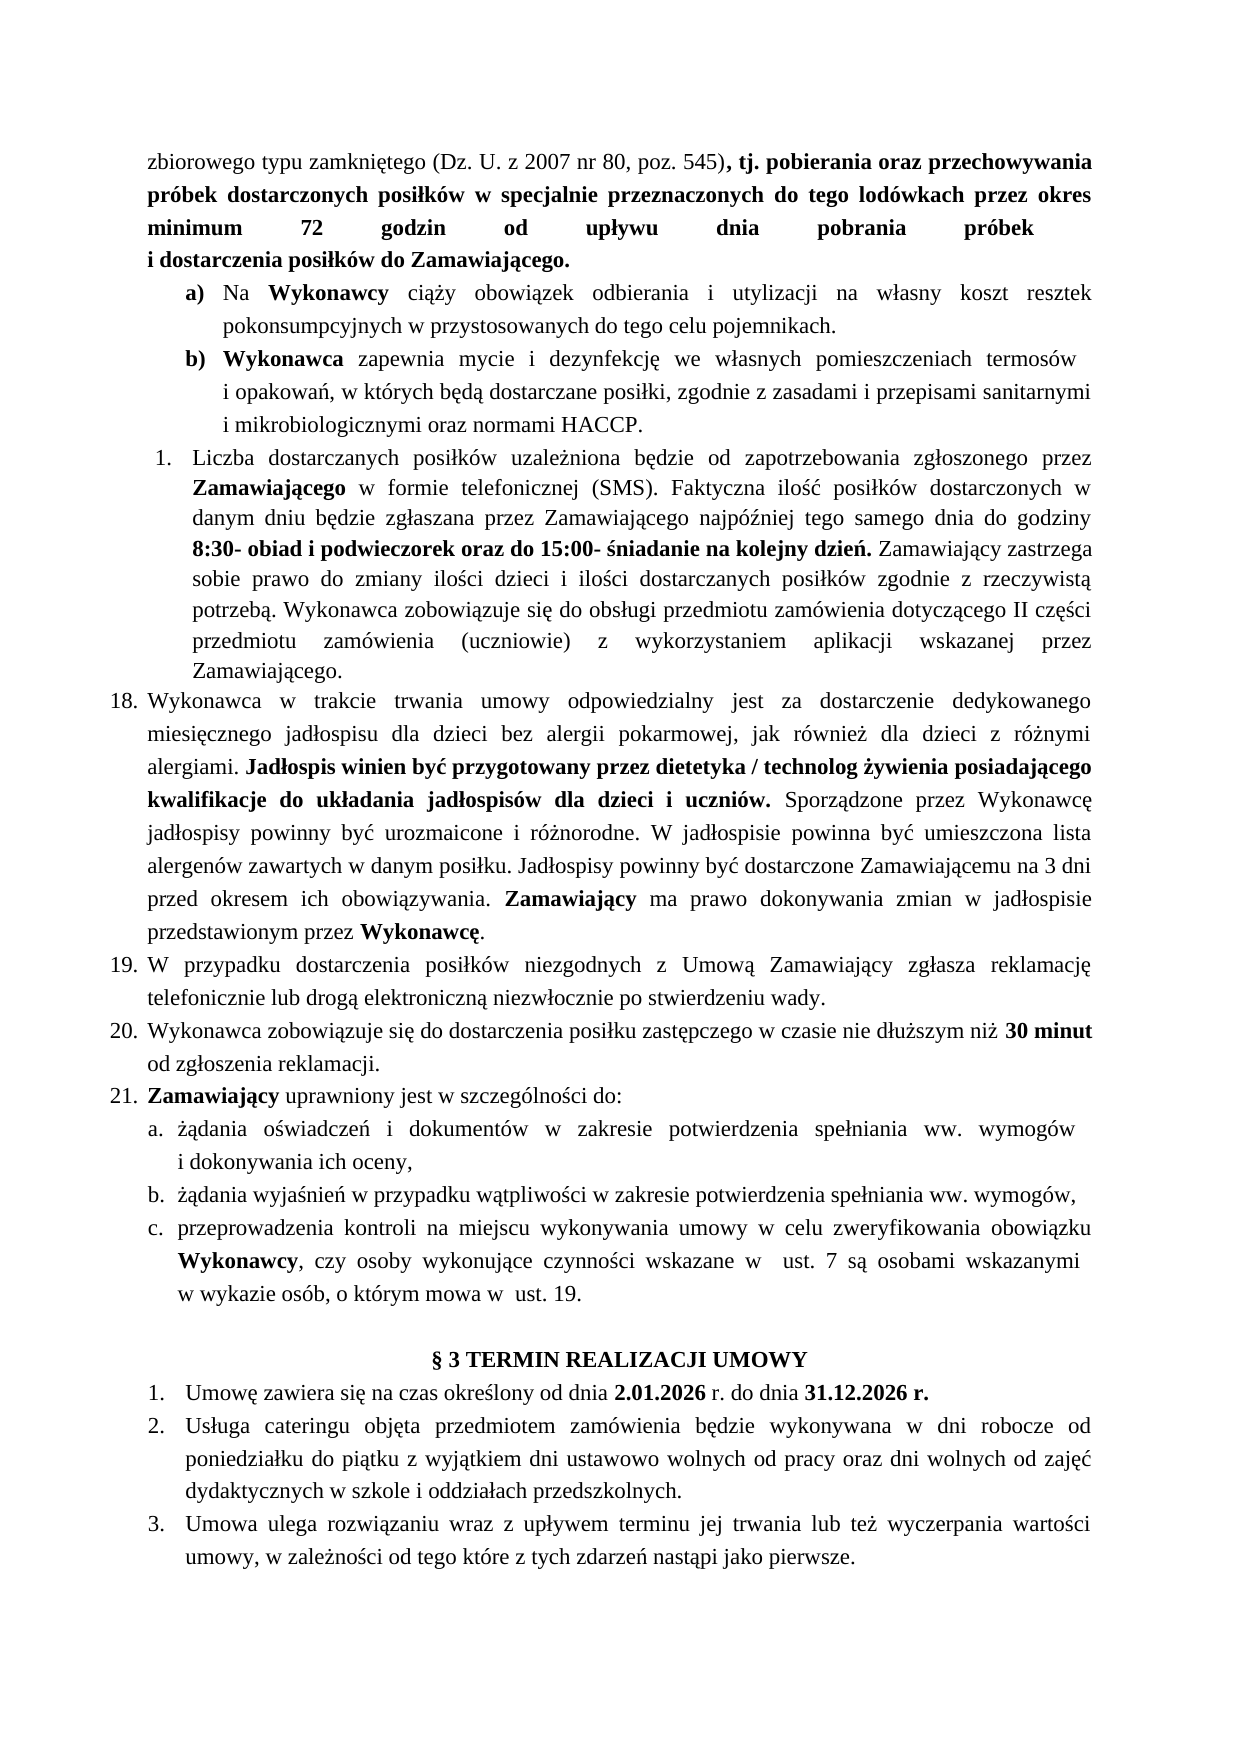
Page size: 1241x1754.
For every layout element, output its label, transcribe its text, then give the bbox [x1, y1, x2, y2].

list Wykonawca w trakcie trwania umowy odpowiedzialny jest za dostarczenie dedykowanego miesięcznego jadłospisu dla dzieci bez alergii pokarmowej, jak również dla dzieci z różnymi alergiami. Jadłospis winien być przygotowany przez dietetyka / technolog żywienia posiadającego kwalifikacje do układania jadłospisów dla dzieci i uczniów. Sporządzone przez Wykonawcę jadłospisy powinny być urozmaicone i różnorodne. W jadłospisie powinna być umieszczona lista alergenów zawartych w danym posiłku. Jadłospisy powinny być dostarczone Zamawiającemu na 3 dni przed okresem ich obowiązywania. Zamawiający ma prawo dokonywania zmian w jadłospisie przedstawionym przez Wykonawcę. [109, 688, 1093, 944]
list przeprowadzenia kontroli na miejscu wykonywania umowy w celu zweryfikowania obowiązku Wykonawcy, czy osoby wykonujące czynności wskazane w ust. 7 są osobami wskazanymi w wykazie osób, o którym mowa w ust. 19. [148, 1214, 1093, 1306]
list żądania oświadczeń i dokumentów w zakresie potwierdzenia spełniania ww. wymogów i dokonywania ich oceny, [148, 1116, 1093, 1175]
text § 3 TERMIN REALIZACJI UMOWY [147, 1346, 1093, 1372]
list Umowa ulega rozwiązaniu wraz z upływem terminu jej trwania lub też wyczerpania wartości umowy, w zależności od tego które z tych zdarzeń nastąpi jako pierwsze. [148, 1511, 1093, 1570]
list Umowę zawiera się na czas określony od dnia 2.01.2026 r. do dnia 31.12.2026 r. [148, 1379, 1093, 1405]
list Wykonawca zobowiązuje się do dostarczenia posiłku zastępczego w czasie nie dłuższym niż 30 minut od zgłoszenia reklamacji. [109, 1017, 1093, 1076]
list Wykonawca zapewnia mycie i dezynfekcję we własnych pomieszczeniach termosów i opakowań, w których będą dostarczane posiłki, zgodnie z zasadami i przepisami sanitarnymi i mikrobiologicznymi oraz normami HACCP. [185, 345, 1093, 437]
list żądania wyjaśnień w przypadku wątpliwości w zakresie potwierdzenia spełniania ww. wymogów, [148, 1181, 1093, 1208]
list W przypadku dostarczenia posiłków niezgodnych z Umową Zamawiający zgłasza reklamację telefonicznie lub drogą elektroniczną niezwłocznie po stwierdzeniu wady. [109, 951, 1093, 1010]
list Usługa cateringu objęta przedmiotem zamówienia będzie wykonywana w dni robocze od poniedziałku do piątku z wyjątkiem dni ustawowo wolnych od pracy oraz dni wolnych od zajęć dydaktycznych w szkole i oddziałach przedszkolnych. [148, 1412, 1093, 1504]
list Na Wykonawcy ciąży obowiązek odbierania i utylizacji na własny koszt resztek pokonsumpcyjnych w przystosowanych do tego celu pojemnikach. [185, 279, 1093, 339]
list Liczba dostarczanych posiłków uzależniona będzie od zapotrzebowania zgłoszonego przez Zamawiającego w formie telefonicznej (SMS). Faktyczna ilość posiłków dostarczonych w danym dniu będzie zgłaszana przez Zamawiającego najpóźniej tego samego dnia do godziny 8:30- obiad i podwieczorek oraz do 15:00- śniadanie na kolejny dzień. Zamawiający zastrzega sobie prawo do zmiany ilości dzieci i ilości dostarczanych posiłków zgodnie z rzeczywistą potrzebą. Wykonawca zobowiązuje się do obsługi przedmiotu zamówienia dotyczącego II części przedmiotu zamówienia (uczniowie) z wykorzystaniem aplikacji wskazanej przez Zamawiającego. [154, 444, 1093, 684]
list Zamawiający uprawniony jest w szczególności do: [109, 1083, 1093, 1109]
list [109, 148, 1093, 273]
